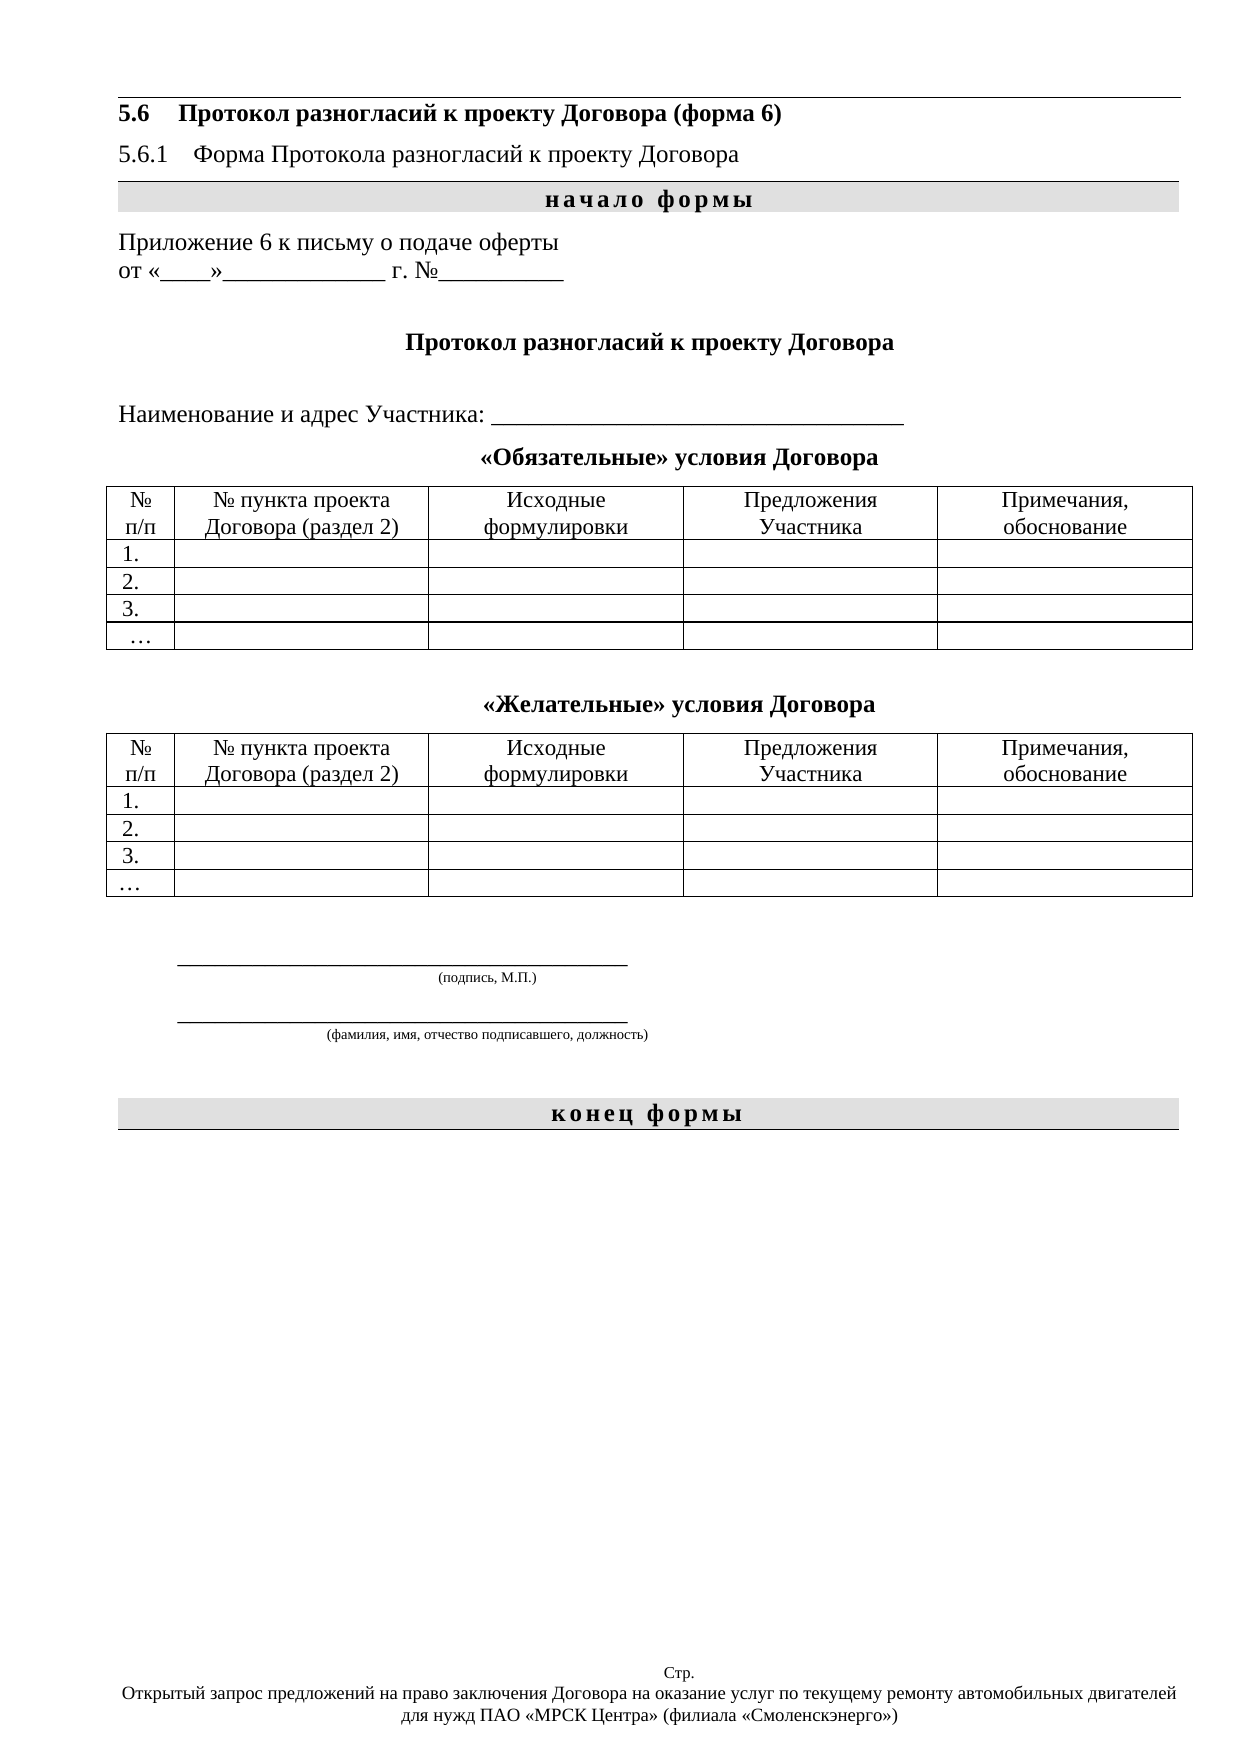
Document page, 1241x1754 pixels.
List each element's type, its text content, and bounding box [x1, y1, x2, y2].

table_cell [938, 595, 1192, 621]
table_cell [429, 842, 683, 868]
table_cell [684, 595, 937, 621]
table_header № п/п [107, 487, 174, 539]
table_cell [107, 815, 174, 841]
text (подпись, М.П.) [118, 969, 797, 997]
table_cell [175, 842, 428, 868]
table_header № пункта проекта Договора (раздел 2) [175, 734, 428, 786]
table_cell [684, 787, 937, 814]
table_cell [175, 870, 428, 896]
text ____________________________________ [118, 940, 1181, 969]
table_cell [684, 815, 937, 841]
table_cell [429, 540, 683, 567]
table_header № пункта проекта Договора (раздел 2) [175, 487, 428, 539]
table_header Исходные формулировки [429, 487, 683, 539]
table_header Примечания, обоснование [938, 487, 1192, 539]
table_header Предложения Участника [684, 487, 937, 539]
table_cell [684, 870, 937, 896]
table_cell [175, 595, 428, 621]
table_header Предложения Участника [684, 734, 937, 786]
table_cell [429, 568, 683, 594]
table_cell [938, 842, 1192, 868]
text начало формы [118, 182, 1179, 212]
text Протокол разногласий к проекту Договора [118, 327, 1181, 356]
table_cell [938, 787, 1192, 814]
table_cell [175, 568, 428, 594]
table_cell [684, 540, 937, 567]
table_cell [429, 787, 683, 814]
table_cell [107, 595, 174, 621]
table_cell … [107, 870, 174, 896]
text «Обязательные» условия Договора [118, 442, 1181, 471]
table_header Примечания, обоснование [938, 734, 1192, 786]
table_cell [175, 787, 428, 814]
table_cell [107, 842, 174, 868]
subtitle Протокол разногласий к проекту Договора (форма 6) [118, 98, 1181, 127]
table_cell [938, 540, 1192, 567]
table_cell [429, 595, 683, 621]
table_cell [684, 842, 937, 868]
table_cell [107, 540, 174, 567]
text конец формы [118, 1098, 1179, 1129]
table_cell [684, 568, 937, 594]
table_cell [429, 815, 683, 841]
table_cell [938, 870, 1192, 896]
text Приложение 6 к письму о подаче оферты от «____»_____________ г. №__________ [118, 227, 1181, 284]
text ____________________________________ [118, 997, 1181, 1026]
table_cell [175, 540, 428, 567]
table_cell … [107, 623, 174, 649]
table_cell [107, 568, 174, 594]
subtitle Форма Протокола разногласий к проекту Договора [118, 139, 1181, 168]
table_cell [175, 815, 428, 841]
table_cell [938, 815, 1192, 841]
table_cell [938, 568, 1192, 594]
table_cell [429, 870, 683, 896]
table_header № п/п [107, 734, 174, 786]
table_cell [429, 623, 683, 649]
table_cell [938, 623, 1192, 649]
table_cell [175, 623, 428, 649]
table_cell [684, 623, 937, 649]
table_header Исходные формулировки [429, 734, 683, 786]
text Наименование и адрес Участника: _________________________________ [118, 399, 1181, 428]
text (фамилия, имя, отчество подписавшего, должность) [118, 1026, 797, 1055]
table_cell [107, 787, 174, 814]
text «Желательные» условия Договора [118, 689, 1181, 718]
